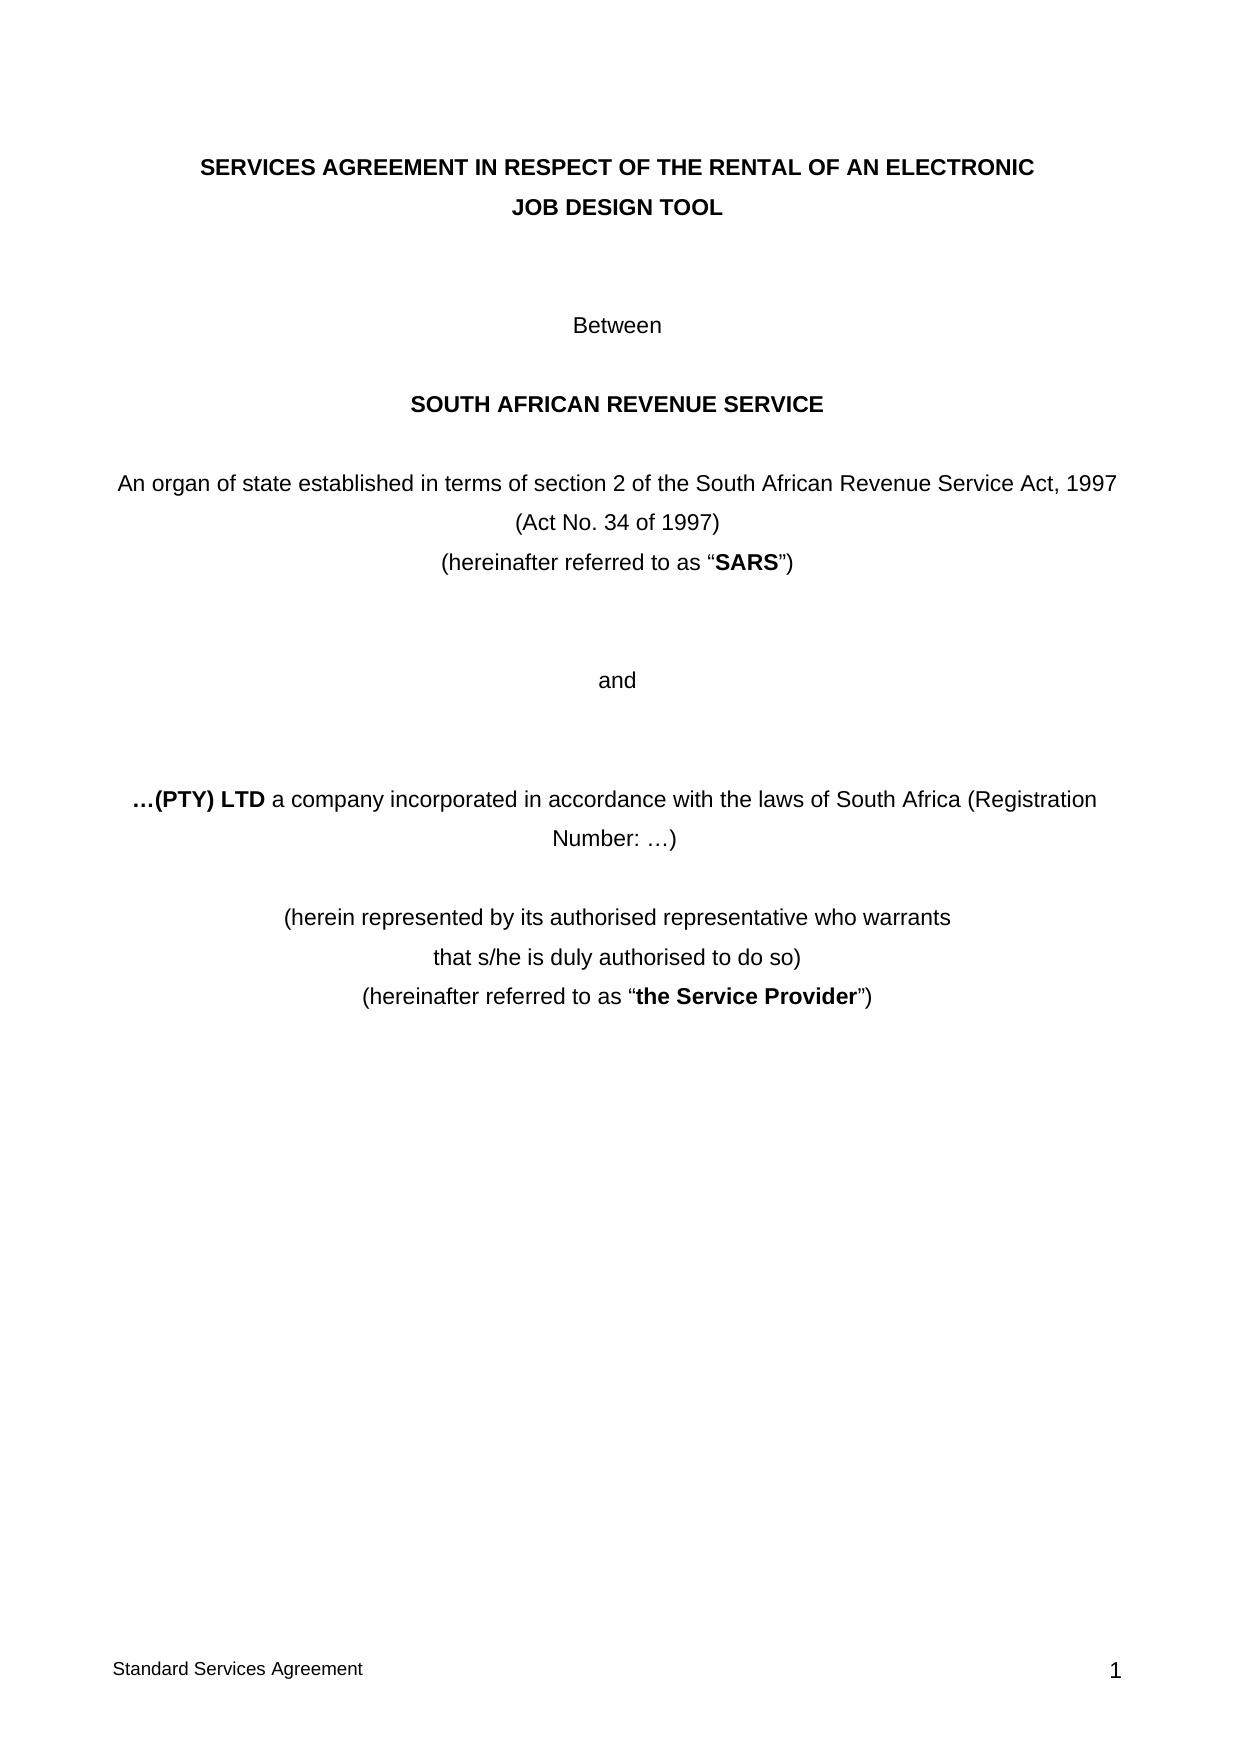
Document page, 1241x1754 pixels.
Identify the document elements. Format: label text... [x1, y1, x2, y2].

text (hereinafter referred to as “SARS”) [112, 549, 1122, 575]
text that s/he is duly authorised to do so) [112, 943, 1122, 970]
text (hereinafter referred to as “the Service Provider”) [112, 983, 1122, 1009]
text Between [112, 312, 1122, 338]
text An organ of state established in terms of section 2 of the South African Revenue Service Act, 1997 (Act No. 34 of 1997) [112, 470, 1122, 536]
text SERVICES AGREEMENT IN RESPECT OF THE RENTAL OF AN ELECTRONIC [112, 154, 1122, 180]
text …(PTY) LTD a company incorporated in accordance with the laws of South Africa (Registration Number: …) [112, 786, 1116, 851]
text SOUTH AFRICAN REVENUE SERVICE [112, 391, 1122, 417]
text (herein represented by its authorised representative who warrants [112, 904, 1122, 930]
text and [112, 667, 1122, 693]
text JOB DESIGN TOOL [112, 193, 1122, 220]
